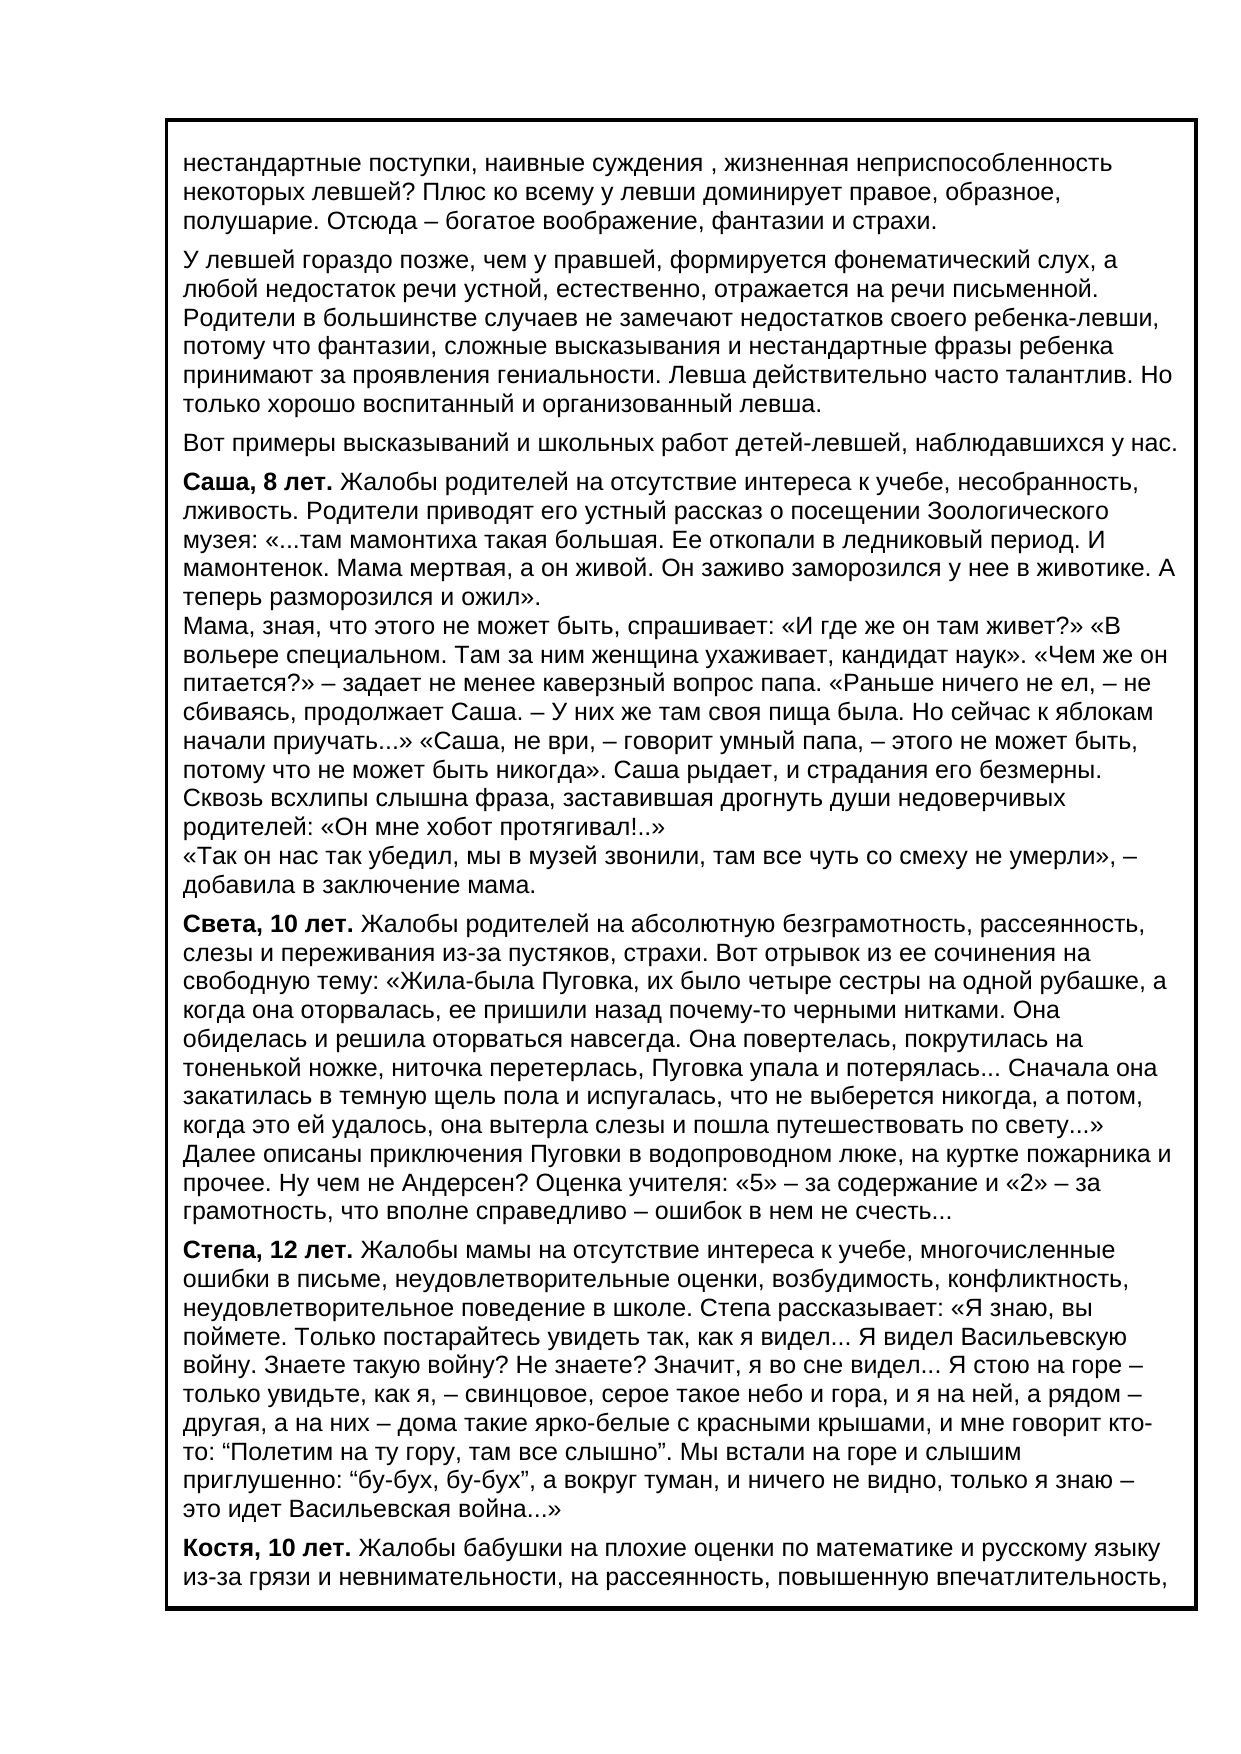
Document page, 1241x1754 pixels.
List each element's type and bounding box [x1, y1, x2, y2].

table_header [168, 122, 1194, 1606]
